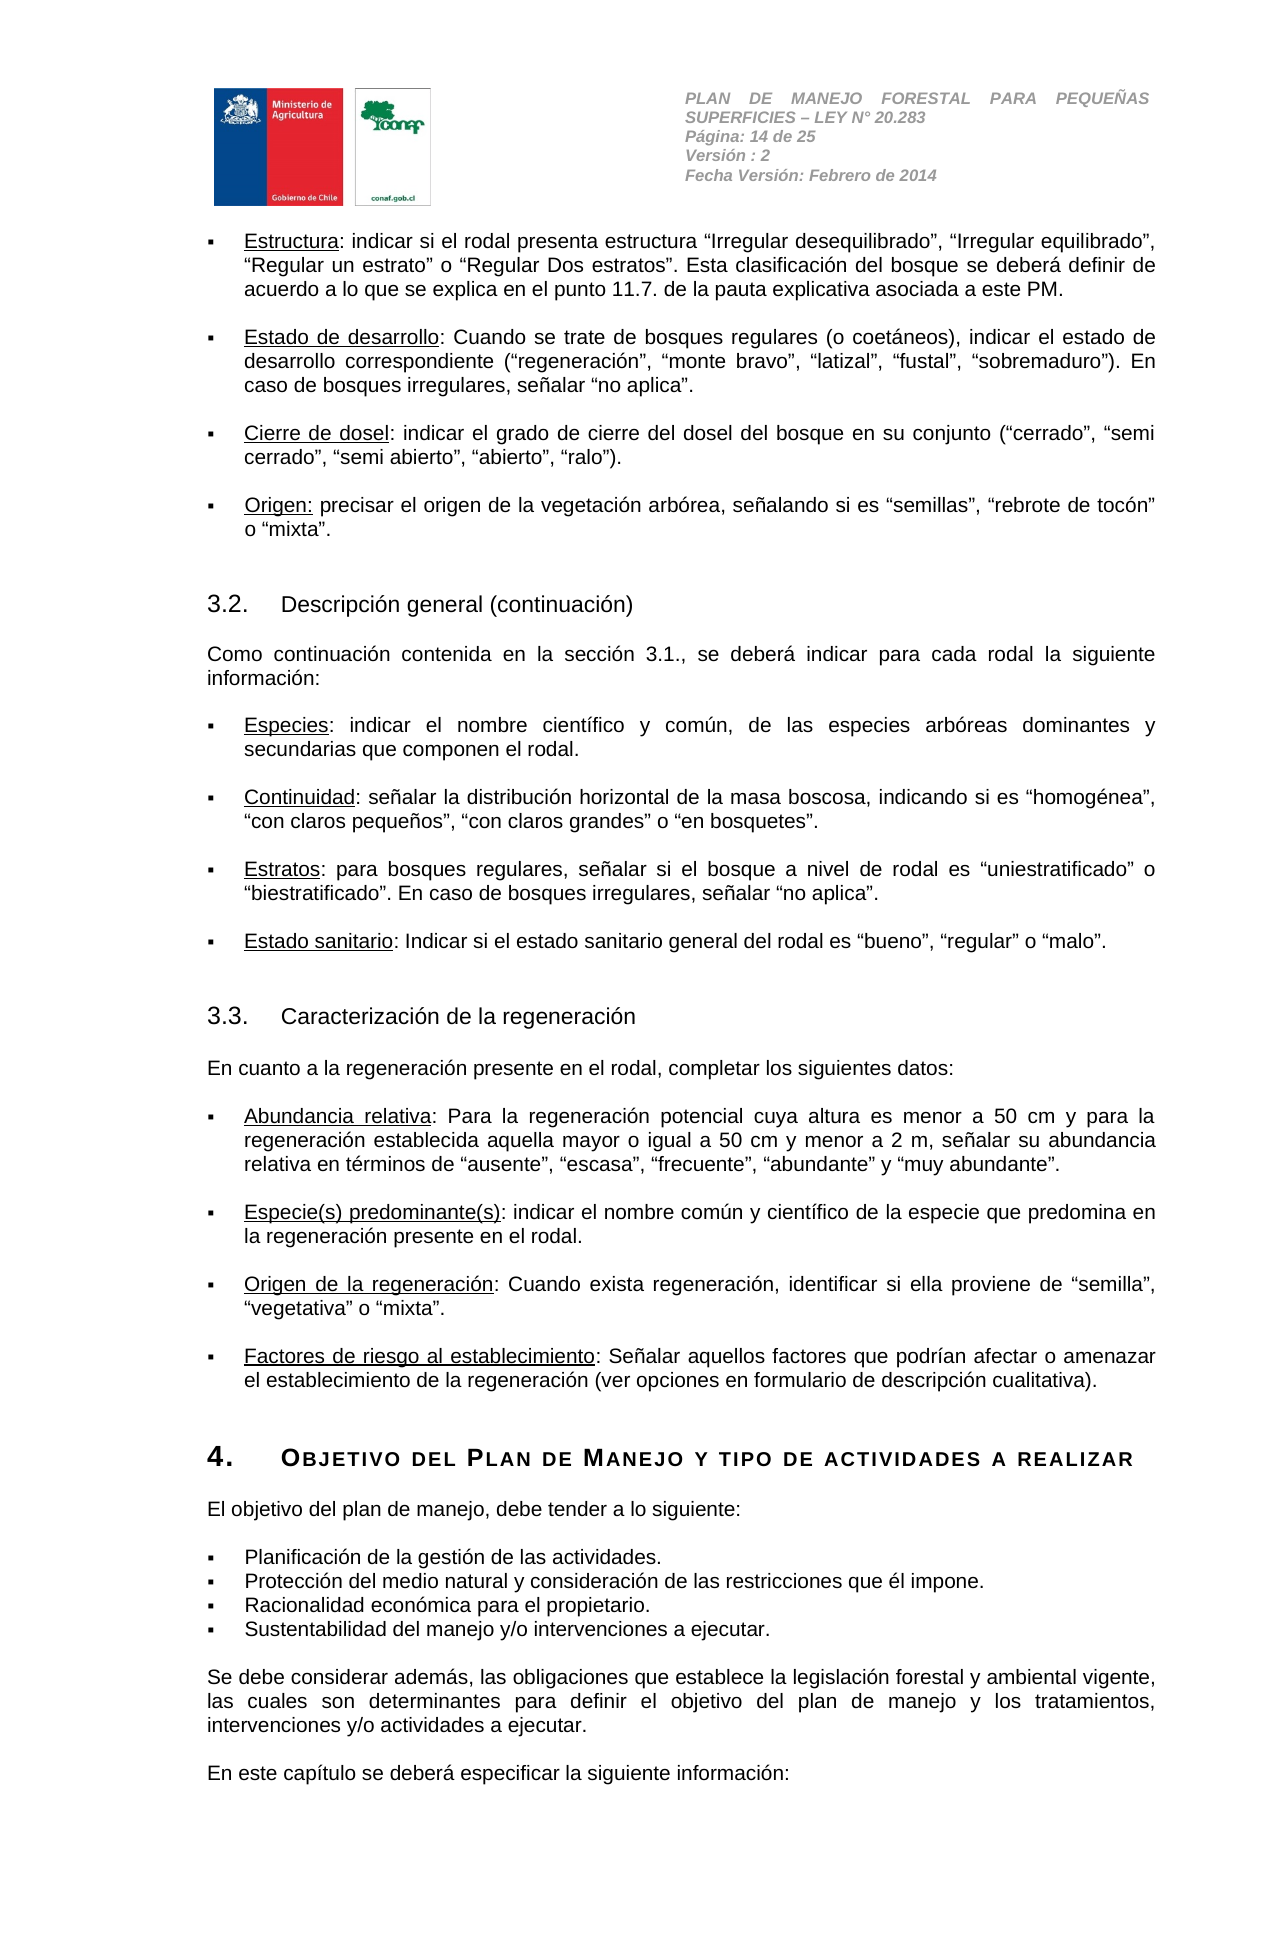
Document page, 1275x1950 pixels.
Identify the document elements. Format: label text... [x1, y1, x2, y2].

list Protección del medio natural y consideración de las restricciones que él impone. [207, 1569, 1157, 1593]
list Especies: indicar el nombre científico y común, de las especies arbóreas dominantes y secundarias que componen el rodal. [207, 713, 1157, 761]
list Origen: precisar el origen de la vegetación arbórea, señalando si es “semillas”, “rebrote de tocón” o “mixta”. [207, 493, 1157, 541]
picture [214, 88, 431, 206]
list Especie(s) predominante(s): indicar el nombre común y científico de la especie que predomina en la regeneración presente en el rodal. [207, 1200, 1157, 1248]
text Como continuación contenida en la sección 3.1., se deberá indicar para cada rodal la siguiente información: [207, 641, 1157, 689]
subtitle Objetivo del Plan de Manejo y tipo de actividades a realizar [207, 1439, 1157, 1473]
list Continuidad: señalar la distribución horizontal de la masa boscosa, indicando si es “homogénea”, “con claros pequeños”, “con claros grandes” o “en bosquetes”. [207, 785, 1157, 833]
list Racionalidad económica para el propietario. [207, 1593, 1157, 1617]
list Cierre de dosel: indicar el grado de cierre del dosel del bosque en su conjunto (“cerrado”, “semi cerrado”, “semi abierto”, “abierto”, “ralo”). [207, 421, 1157, 469]
list Estructura: indicar si el rodal presenta estructura “Irregular desequilibrado”, “Irregular equilibrado”, “Regular un estrato” o “Regular Dos estratos”. Esta clasificación del bosque se deberá definir de acuerdo a lo que se explica en el punto 11.7. de la pauta explicativa asociada a este PM. [207, 229, 1157, 301]
text El objetivo del plan de manejo, debe tender a lo siguiente: [207, 1497, 1157, 1521]
subtitle Descripción general (continuación) [207, 589, 1157, 617]
list Abundancia relativa: Para la regeneración potencial cuya altura es menor a 50 cm y para la regeneración establecida aquella mayor o igual a 50 cm y menor a 2 m, señalar su abundancia relativa en términos de “ausente”, “escasa”, “frecuente”, “abundante” y “muy abundante”. [207, 1104, 1157, 1176]
text En cuanto a la regeneración presente en el rodal, completar los siguientes datos: [207, 1056, 1157, 1080]
list Estratos: para bosques regulares, señalar si el bosque a nivel de rodal es “uniestratificado” o “biestratificado”. En caso de bosques irregulares, señalar “no aplica”. [207, 857, 1157, 905]
list Sustentabilidad del manejo y/o intervenciones a ejecutar. [207, 1617, 1157, 1641]
list Factores de riesgo al establecimiento: Señalar aquellos factores que podrían afectar o amenazar el establecimiento de la regeneración (ver opciones en formulario de descripción cualitativa). [207, 1343, 1157, 1391]
text En este capítulo se deberá especificar la siguiente información: [207, 1760, 1157, 1784]
list Origen de la regeneración: Cuando exista regeneración, identificar si ella proviene de “semilla”, “vegetativa” o “mixta”. [207, 1272, 1157, 1319]
list Planificación de la gestión de las actividades. [207, 1545, 1157, 1569]
list Estado sanitario: Indicar si el estado sanitario general del rodal es “bueno”, “regular” o “malo”. [207, 929, 1157, 953]
text Se debe considerar además, las obligaciones que establece la legislación forestal y ambiental vigente, las cuales son determinantes para definir el objetivo del plan de manejo y los tratamientos, intervenciones y/o actividades a ejecutar. [207, 1664, 1157, 1736]
list Estado de desarrollo: Cuando se trate de bosques regulares (o coetáneos), indicar el estado de desarrollo correspondiente (“regeneración”, “monte bravo”, “latizal”, “fustal”, “sobremaduro”). En caso de bosques irregulares, señalar “no aplica”. [207, 325, 1157, 397]
subtitle Caracterización de la regeneración [207, 1001, 1157, 1029]
